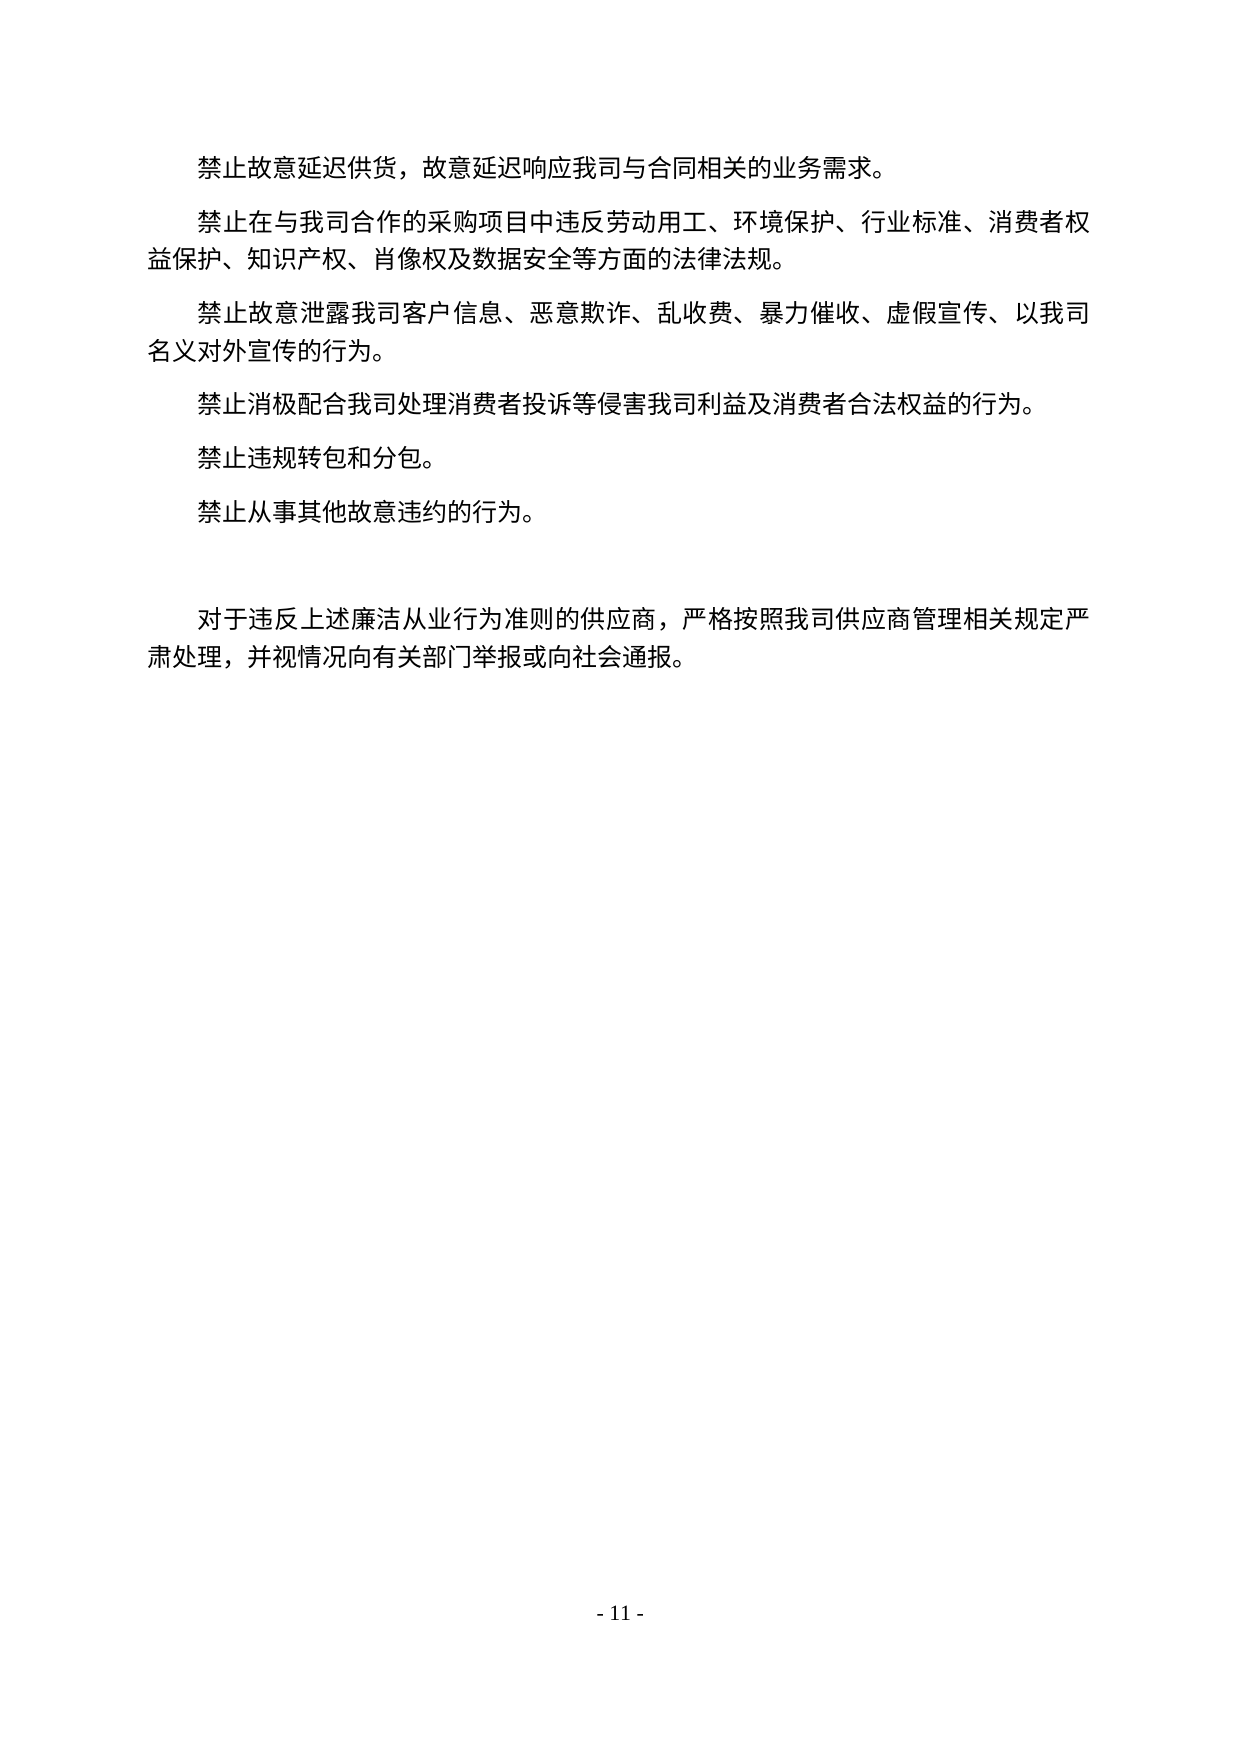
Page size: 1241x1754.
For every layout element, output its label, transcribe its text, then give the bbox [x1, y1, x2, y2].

text 禁止消极配合我司处理消费者投诉等侵害我司利益及消费者合法权益的行为。 [148, 384, 1092, 421]
text 对于违反上述廉洁从业行为准则的供应商，严格按照我司供应商管理相关规定严肃处理，并视情况向有关部门举报或向社会通报。 [148, 599, 1092, 674]
text 禁止故意延迟供货，故意延迟响应我司与合同相关的业务需求。 [148, 148, 1092, 185]
text 禁止从事其他故意违约的行为。 [148, 491, 1092, 529]
text 禁止违规转包和分包。 [148, 438, 1092, 475]
text 禁止故意泄露我司客户信息、恶意欺诈、乱收费、暴力催收、虚假宣传、以我司名义对外宣传的行为。 [148, 293, 1092, 368]
text 禁止在与我司合作的采购项目中违反劳动用工、环境保护、行业标准、消费者权益保护、知识产权、肖像权及数据安全等方面的法律法规。 [148, 201, 1092, 276]
